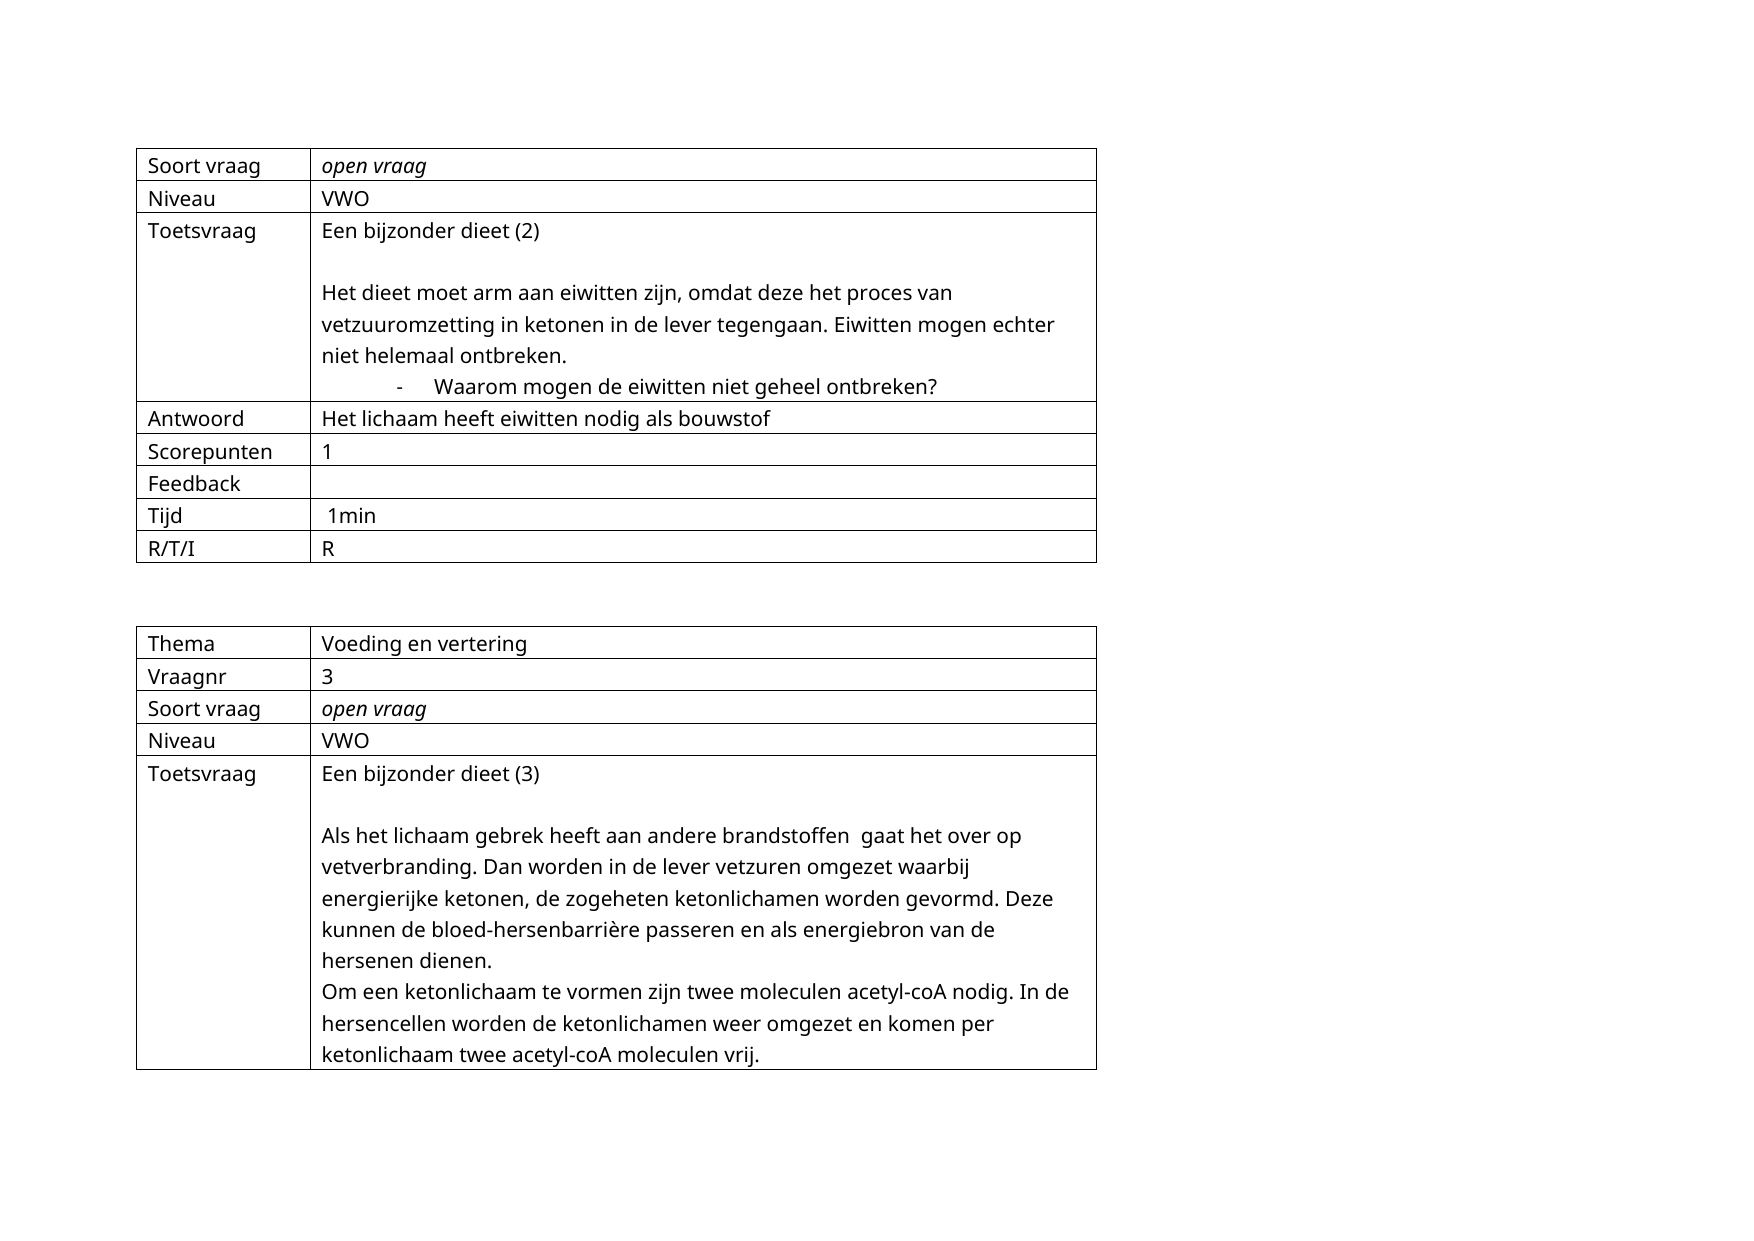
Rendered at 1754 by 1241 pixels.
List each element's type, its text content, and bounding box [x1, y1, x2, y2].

table_cell VWO [311, 181, 1096, 212]
table_cell VWO [311, 724, 1096, 755]
table_cell 3 [311, 659, 1096, 690]
table_cell Het lichaam heeft eiwitten nodig als bouwstof [311, 402, 1096, 433]
table_cell R [311, 531, 1096, 562]
table_cell Soort vraag [137, 691, 310, 723]
table_cell Toetsvraag [137, 756, 310, 1068]
table_cell Toetsvraag [137, 213, 310, 401]
table_cell open vraag [311, 149, 1096, 180]
table_cell Tijd [137, 499, 310, 530]
table_cell Niveau [137, 724, 310, 755]
table_cell Soort vraag [137, 149, 310, 180]
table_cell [311, 756, 1096, 1068]
table_header Voeding en vertering [311, 627, 1096, 658]
table_cell [311, 466, 1096, 498]
table_cell Een bijzonder dieet (2) Het dieet moet arm aan eiwitten zijn, omdat deze het proces van vetzuuromzetting in ketonen in de lever tegengaan. Eiwitten mogen echter niet helemaal ontbreken. Waarom mogen de eiwitten niet geheel ontbreken? [311, 213, 1096, 401]
table_cell Niveau [137, 181, 310, 212]
table_cell Feedback [137, 466, 310, 498]
table_cell 1min [311, 499, 1096, 530]
table_header Thema [137, 627, 310, 658]
table_cell 1 [311, 434, 1096, 465]
table_cell R/T/I [137, 531, 310, 562]
table_cell Antwoord [137, 402, 310, 433]
table_cell Scorepunten [137, 434, 310, 465]
table_cell Vraagnr [137, 659, 310, 690]
table_cell open vraag [311, 691, 1096, 723]
